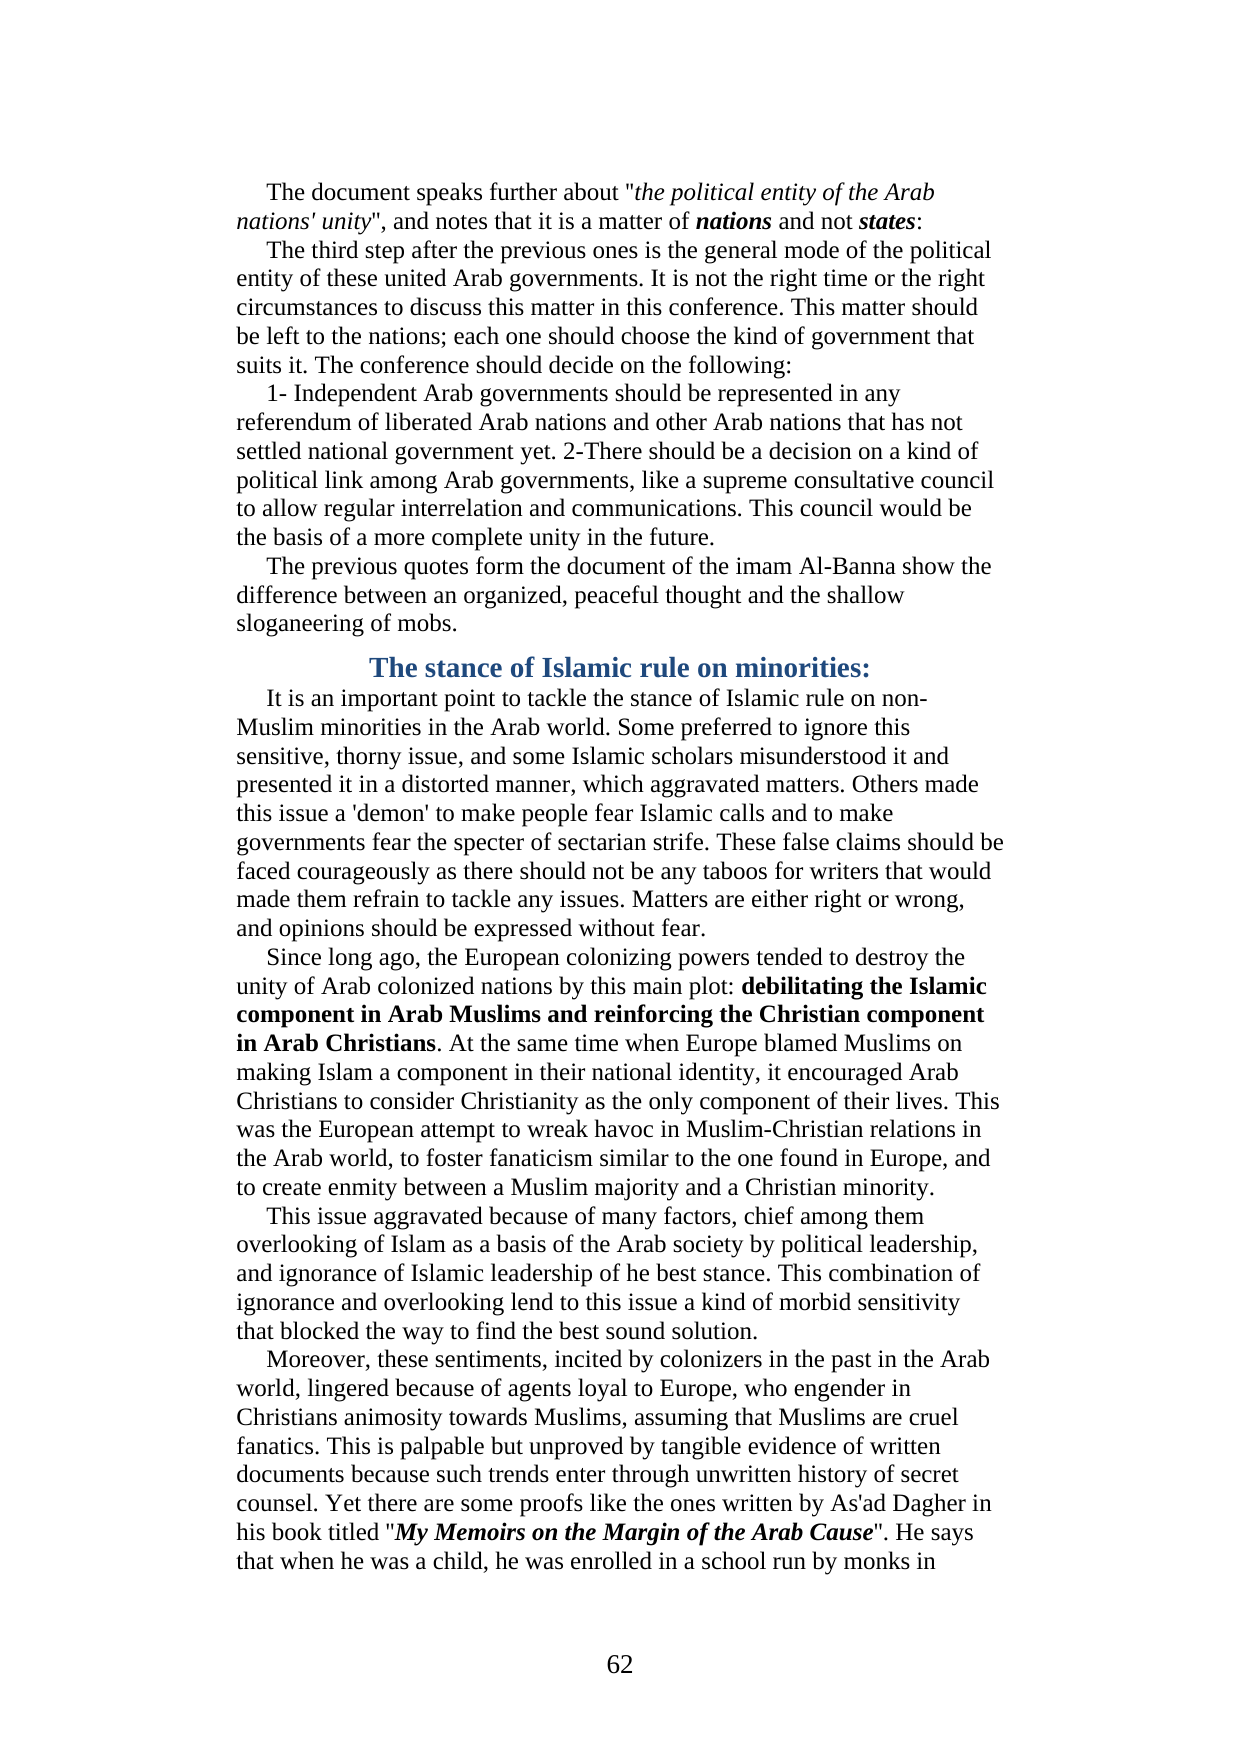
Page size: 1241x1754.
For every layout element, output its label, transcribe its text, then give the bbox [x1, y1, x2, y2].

text 1- Independent Arab governments should be represented in any referendum of liberated Arab nations and other Arab nations that has not settled national government yet. 2-There should be a decision on a kind of political link among Arab governments, like a supreme consultative council to allow regular interrelation and communications. This council would be the basis of a more complete unity in the future. [236, 378, 1004, 551]
text The document speaks further about ''the political entity of the Arab nations' unity'', and notes that it is a matter of nations and not states: [236, 177, 1004, 235]
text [236, 1344, 1004, 1574]
text The third step after the previous ones is the general mode of the political entity of these united Arab governments. It is not the right time or the right circumstances to discuss this matter in this conference. This matter should be left to the nations; each one should choose the kind of government that suits it. The conference should decide on the following: [236, 235, 1004, 378]
text This issue aggravated because of many factors, chief among them overlooking of Islam as a basis of the Arab society by political leadership, and ignorance of Islamic leadership of he best stance. This combination of ignorance and overlooking lend to this issue a kind of morbid sensitivity that blocked the way to find the best sound solution. [236, 1201, 1004, 1344]
text The previous quotes form the document of the imam Al-Banna show the difference between an organized, peaceful thought and the shallow sloganeering of mobs. [236, 551, 1004, 637]
text It is an important point to tackle the stance of Islamic rule on non-Muslim minorities in the Arab world. Some preferred to ignore this sensitive, thorny issue, and some Islamic scholars misunderstood it and presented it in a distorted manner, which aggravated matters. Others made this issue a 'demon' to make people fear Islamic calls and to make governments fear the specter of sectarian strife. These false claims should be faced courageously as there should not be any taboos for writers that would made them refrain to tackle any issues. Matters are either right or wrong, and opinions should be expressed without fear. [236, 683, 1004, 942]
subtitle The stance of Islamic rule on minorities: [236, 650, 1004, 683]
text Since long ago, the European colonizing powers tended to destroy the unity of Arab colonized nations by this main plot: debilitating the Islamic component in Arab Muslims and reinforcing the Christian component in Arab Christians. At the same time when Europe blamed Muslims on making Islam a component in their national identity, it encouraged Arab Christians to consider Christianity as the only component of their lives. This was the European attempt to wreak havoc in Muslim-Christian relations in the Arab world, to foster fanaticism similar to the one found in Europe, and to create enmity between a Muslim majority and a Christian minority. [236, 942, 1004, 1201]
